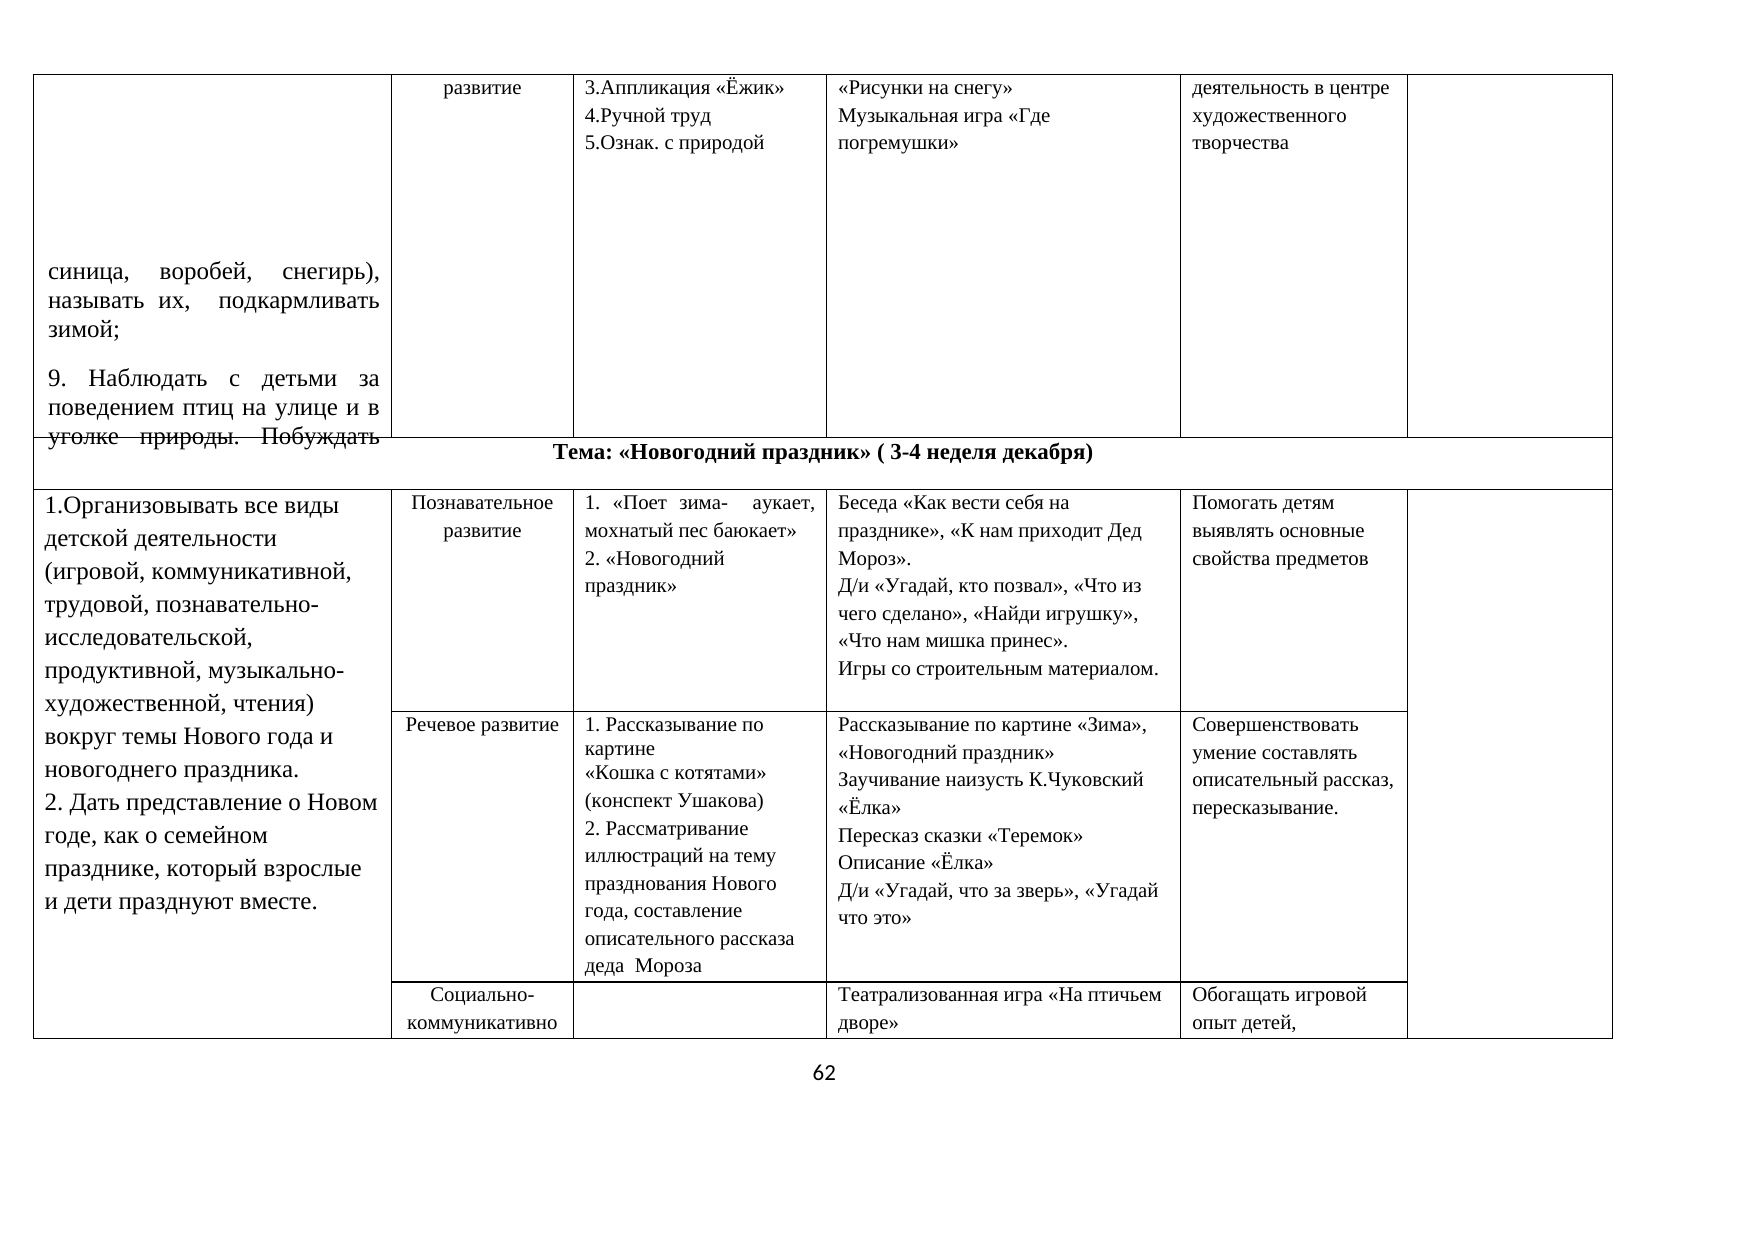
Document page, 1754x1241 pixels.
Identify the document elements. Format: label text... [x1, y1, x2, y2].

table_cell [574, 983, 826, 1038]
table_cell [1408, 490, 1612, 1038]
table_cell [827, 75, 1180, 437]
table_cell Тема: «Новогодний праздник» ( 3-4 неделя декабря) [34, 438, 1612, 489]
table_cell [392, 75, 573, 437]
table_cell Помогать детям выявлять основные свойства предметов [1181, 490, 1407, 711]
table_cell 1. «Поет зима- аукает, мохнатый пес баюкает» 2. «Новогодний праздник» [574, 490, 826, 711]
table_cell Рассказывание по картине «Зима», «Новогодний праздник» Заучивание наизусть К.Чуковский «Ёлка» Пересказ сказки «Теремок» Описание «Ёлка» Д/и «Угадай, что за зверь», «Угадай что это» [827, 712, 1180, 981]
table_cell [1181, 75, 1407, 437]
table_cell 1.Организовывать все виды детской деятельности (игровой, коммуникативной, трудовой, познавательно-исследовательской, продуктивной, музыкально-художественной, чтения) вокруг темы Нового года и новогоднего праздника. 2. Дать представление о Новом годе, как о семейном празднике, который взрослые и дети празднуют вместе. [34, 490, 391, 1038]
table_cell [574, 75, 826, 437]
table_cell Совершенствовать умение составлять описательный рассказ, пересказывание. [1181, 712, 1407, 981]
table_cell Речевое развитие [392, 712, 573, 981]
table_cell Беседа «Как вести себя на празднике», «К нам приходит Дед Мороз». Д/и «Угадай, кто позвал», «Что из чего сделано», «Найди игрушку», «Что нам мишка принес». Игры со строительным материалом. [827, 490, 1180, 711]
table_cell 1. Рассказывание по картине «Кошка с котятами» (конспект Ушакова) 2. Рассматривание иллюстраций на тему празднования Нового года, составление описательного рассказа деда Мороза [574, 712, 826, 981]
table_cell Познавательное развитие [392, 490, 573, 711]
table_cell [392, 983, 573, 1038]
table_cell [1181, 983, 1407, 1038]
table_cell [827, 983, 1180, 1038]
